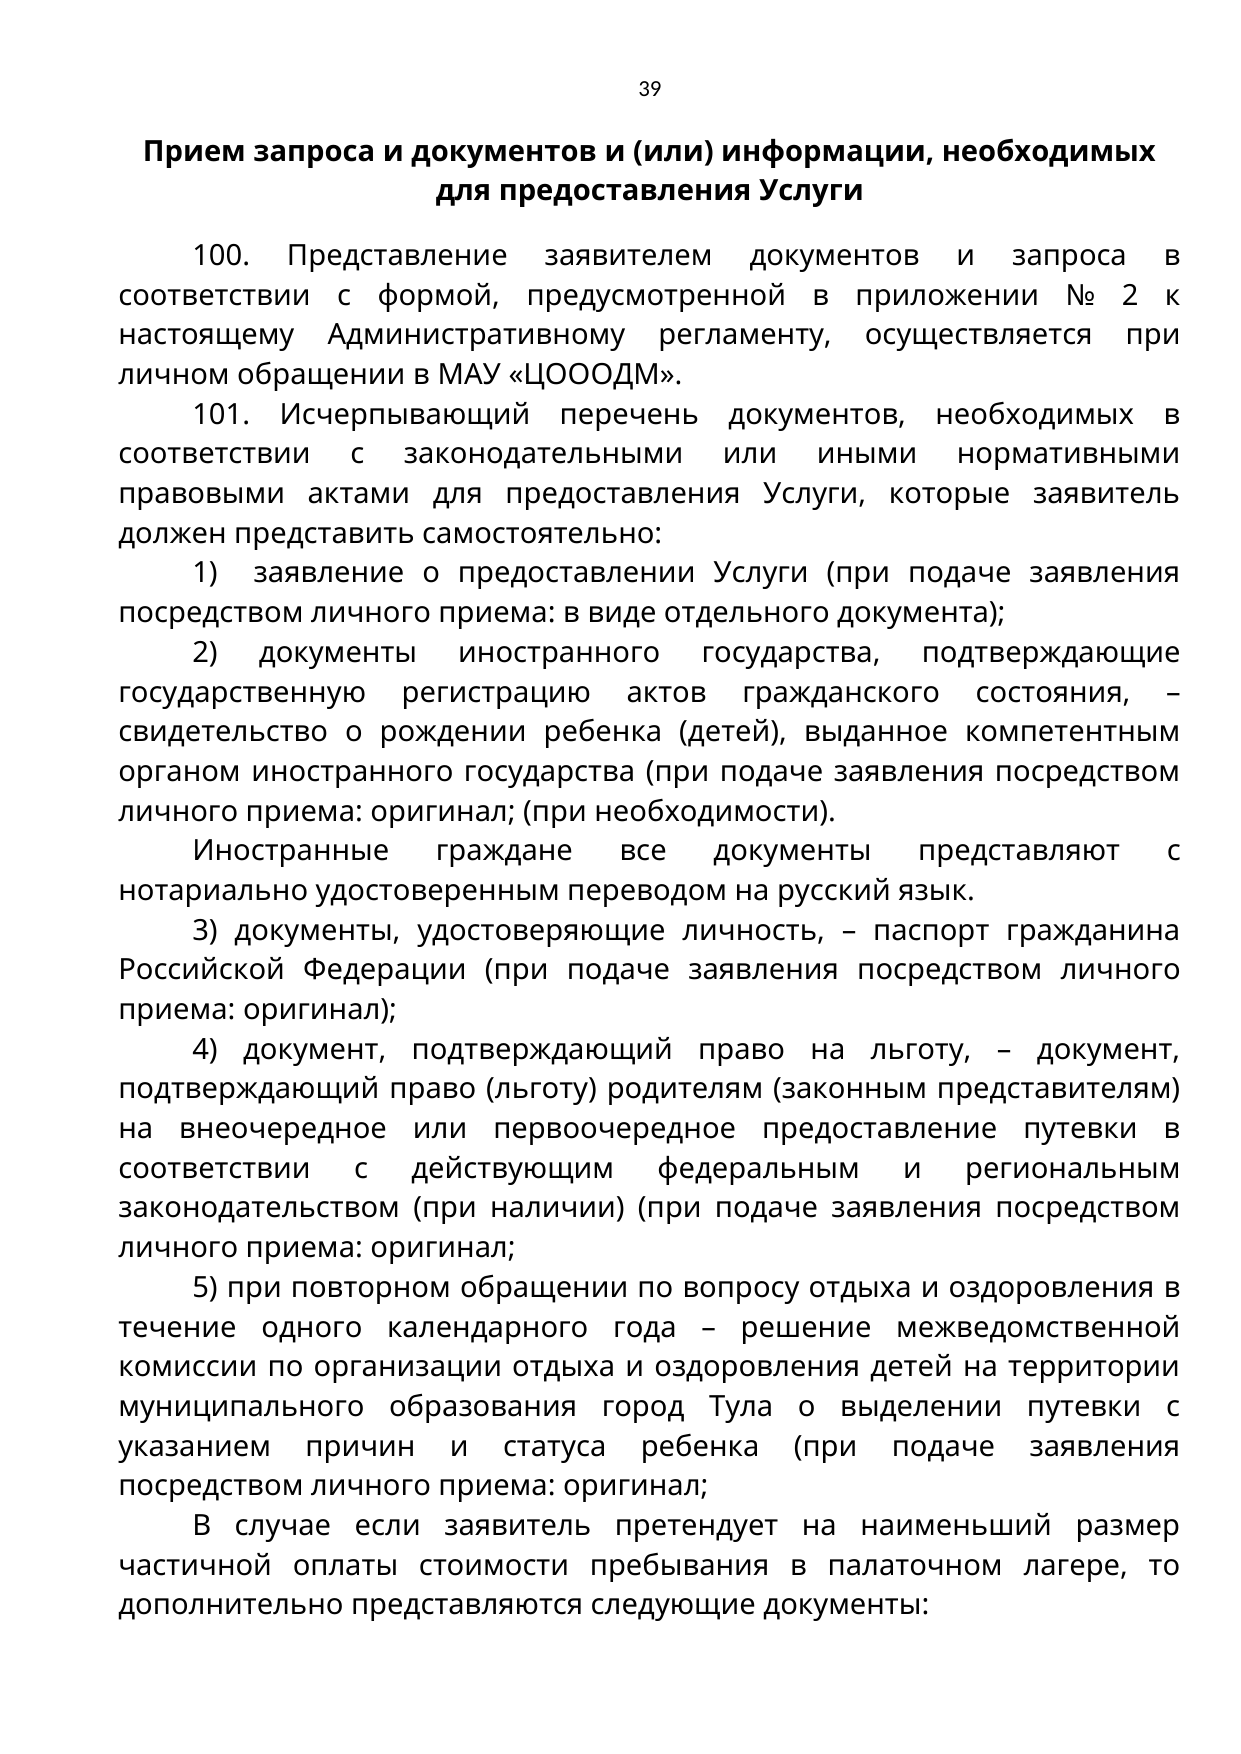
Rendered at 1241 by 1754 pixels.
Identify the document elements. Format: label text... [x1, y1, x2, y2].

text 1) заявление о предоставлении Услуги (при подаче заявления посредством личного приема: в виде отдельного документа); [118, 552, 1181, 631]
text 2) документы иностранного государства, подтверждающие государственную регистрацию актов гражданского состояния, – свидетельство о рождении ребенка (детей), выданное компетентным органом иностранного государства (при подаче заявления посредством личного приема: оригинал; (при необходимости). [118, 631, 1181, 829]
text 4) документ, подтверждающий право на льготу, – документ, подтверждающий право (льготу) родителям (законным представителям) на внеочередное или первоочередное предоставление путевки в соответствии с действующим федеральным и региональным законодательством (при наличии) (при подаче заявления посредством личного приема: оригинал; [118, 1028, 1181, 1266]
text 101. Исчерпывающий перечень документов, необходимых в соответствии с законодательными или иными нормативными правовыми актами для предоставления Услуги, которые заявитель должен представить самостоятельно: [118, 393, 1181, 552]
text 5) при повторном обращении по вопросу отдыха и оздоровления в течение одного календарного года – решение межведомственной комиссии по организации отдыха и оздоровления детей на территории муниципального образования город Тула о выделении путевки с указанием причин и статуса ребенка (при подаче заявления посредством личного приема: оригинал; [118, 1266, 1181, 1504]
text 3) документы, удостоверяющие личность, – паспорт гражданина Российской Федерации (при подаче заявления посредством личного приема: оригинал); [118, 909, 1181, 1028]
text В случае если заявитель претендует на наименьший размер частичной оплаты стоимости пребывания в палаточном лагере, то дополнительно представляются следующие документы: [118, 1504, 1181, 1623]
text Прием запроса и документов и (или) информации, необходимых для предоставления Услуги [118, 130, 1181, 209]
text Иностранные граждане все документы представляют с нотариально удостоверенным переводом на русский язык. [118, 829, 1181, 909]
text 100. Представление заявителем документов и запроса в соответствии с формой, предусмотренной в приложении № 2 к настоящему Административному регламенту, осуществляется при личном обращении в МАУ «ЦОООДМ». [118, 234, 1181, 393]
